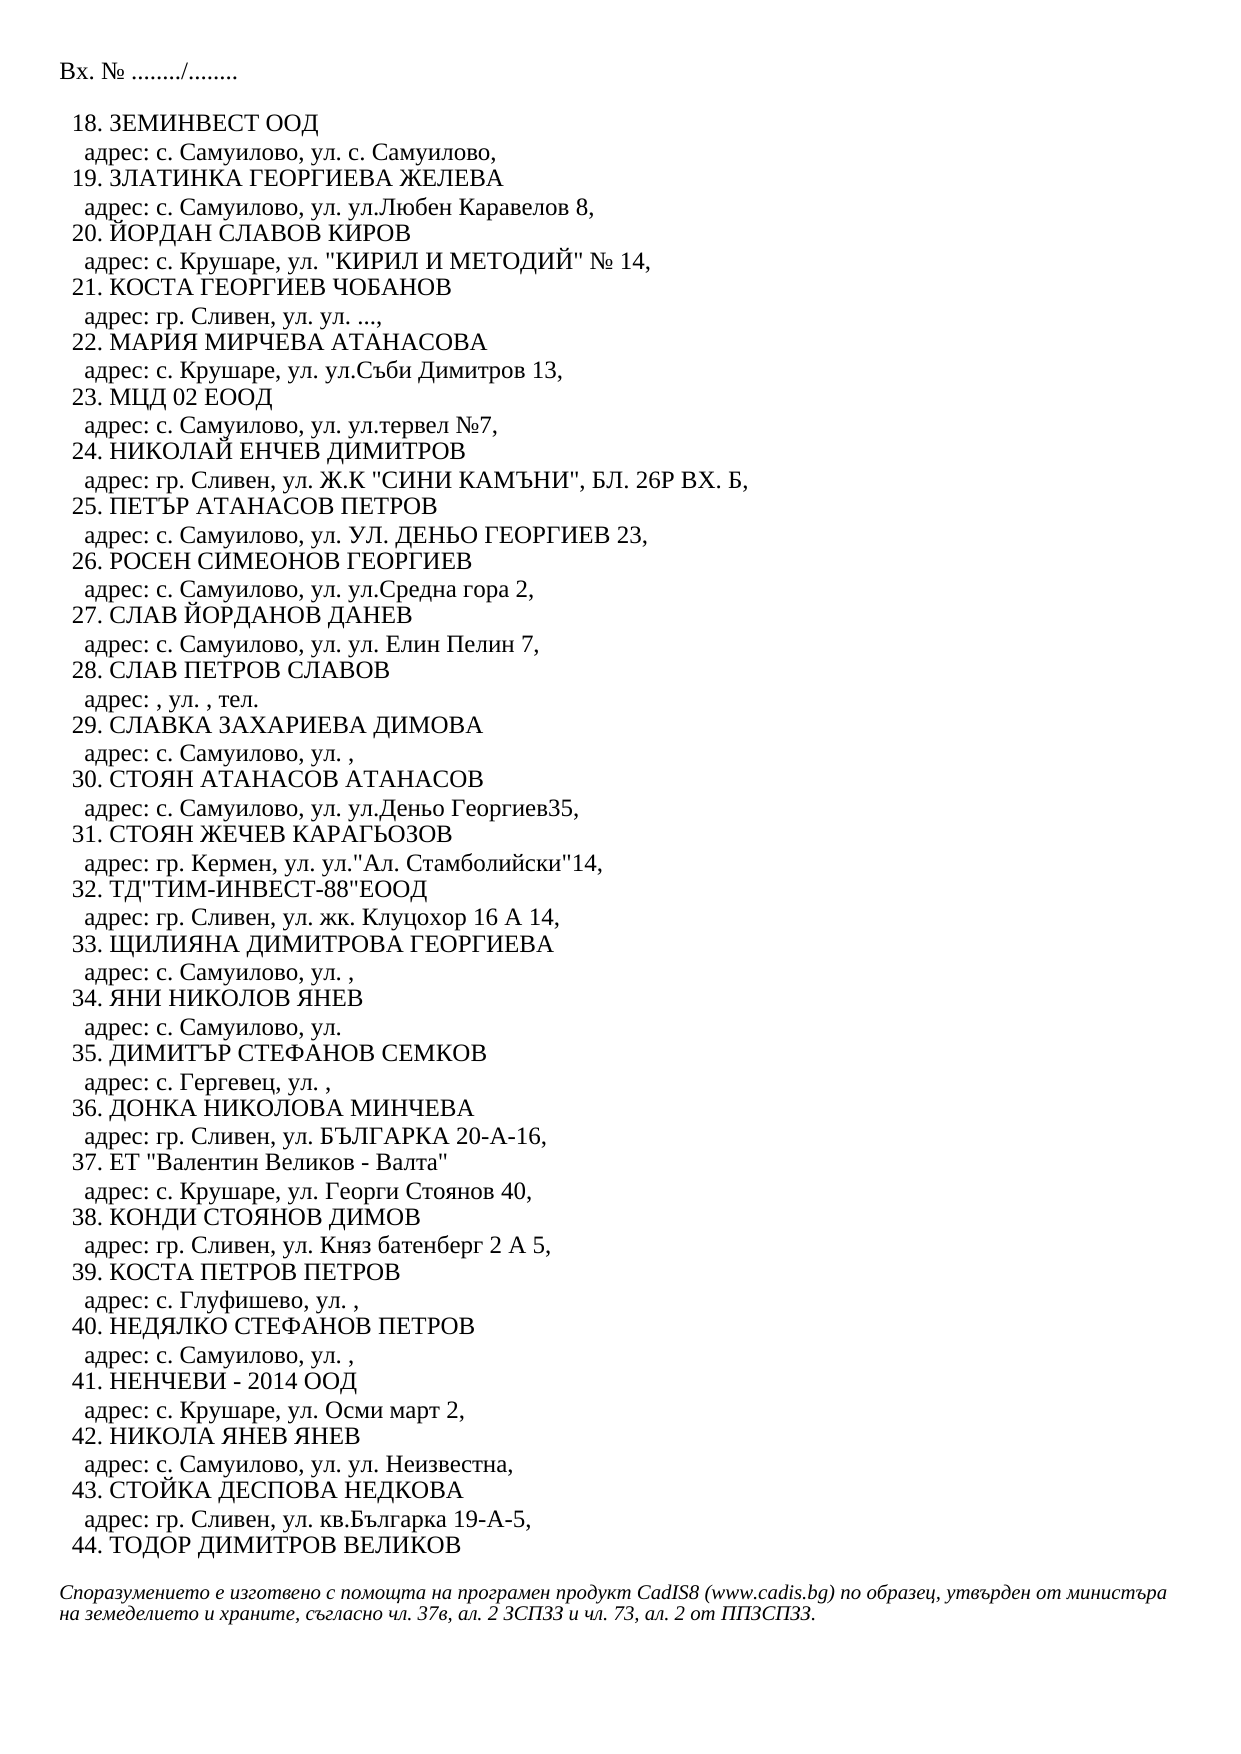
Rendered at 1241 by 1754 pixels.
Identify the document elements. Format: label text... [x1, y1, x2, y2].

text адрес: , ул. , тел. [59, 684, 1181, 712]
text 33. ЩИЛИЯНА ДИМИТРОВА ГЕОРГИЕВА [59, 931, 1181, 957]
text 19. ЗЛАТИНКА ГЕОРГИЕВА ЖЕЛЕВА [59, 166, 1181, 192]
text адрес: гр. Сливен, ул. Княз батенберг 2 А 5, [59, 1231, 1181, 1259]
text адрес: с. Самуилово, ул. ул.Деньо Георгиев35, [59, 793, 1181, 822]
text адрес: с. Самуилово, ул. ул.Любен Каравелов 8, [59, 192, 1181, 220]
text 37. ЕТ "Валентин Великов - Валта" [59, 1150, 1181, 1176]
text 42. НИКОЛА ЯНЕВ ЯНЕВ [59, 1423, 1181, 1449]
text 24. НИКОЛАЙ ЕНЧЕВ ДИМИТРОВ [59, 439, 1181, 465]
text 18. ЗЕМИНВЕСТ ООД [59, 111, 1181, 137]
text 43. СТОЙКА ДЕСПОВА НЕДКОВА [59, 1478, 1181, 1504]
text адрес: гр. Кермен, ул. ул."Ал. Стамболийски"14, [59, 848, 1181, 877]
text 32. ТД"ТИМ-ИНВЕСТ-88"ЕООД [59, 877, 1181, 902]
text 31. СТОЯН ЖЕЧЕВ КАРАГЬОЗОВ [59, 822, 1181, 848]
text адрес: гр. Сливен, ул. кв.Българка 19-А-5, [59, 1504, 1181, 1533]
text 22. МАРИЯ МИРЧЕВА АТАНАСОВА [59, 330, 1181, 356]
text адрес: с. Крушаре, ул. Осми март 2, [59, 1395, 1181, 1423]
text 23. МЦД 02 ЕООД [59, 384, 1181, 410]
text адрес: с. Глуфишево, ул. , [59, 1285, 1181, 1314]
text 28. СЛАВ ПЕТРОВ СЛАВОВ [59, 658, 1181, 684]
text 41. НЕНЧЕВИ - 2014 ООД [59, 1369, 1181, 1395]
text 38. КОНДИ СТОЯНОВ ДИМОВ [59, 1205, 1181, 1231]
text адрес: с. Крушаре, ул. "КИРИЛ И МЕТОДИЙ" № 14, [59, 246, 1181, 275]
text адрес: с. Самуилово, ул. , [59, 738, 1181, 767]
text 30. СТОЯН АТАНАСОВ АТАНАСОВ [59, 767, 1181, 793]
text адрес: гр. Сливен, ул. БЪЛГАРКА 20-А-16, [59, 1121, 1181, 1150]
text 26. РОСЕН СИМЕОНОВ ГЕОРГИЕВ [59, 548, 1181, 574]
text 25. ПЕТЪР АТАНАСОВ ПЕТРОВ [59, 494, 1181, 520]
text адрес: с. Крушаре, ул. ул.Съби Димитров 13, [59, 356, 1181, 384]
text 36. ДОНКА НИКОЛОВА МИНЧЕВА [59, 1095, 1181, 1121]
text адрес: с. Самуилово, ул. УЛ. ДЕНЬО ГЕОРГИЕВ 23, [59, 520, 1181, 548]
text 29. СЛАВКА ЗАХАРИЕВА ДИМОВА [59, 712, 1181, 738]
text адрес: с. Самуилово, ул. ул.Средна гора 2, [59, 574, 1181, 603]
text адрес: гр. Сливен, ул. жк. Клуцохор 16 А 14, [59, 902, 1181, 931]
text адрес: с. Самуилово, ул. , [59, 1340, 1181, 1369]
text адрес: с. Самуилово, ул. , [59, 957, 1181, 986]
text 44. ТОДОР ДИМИТРОВ ВЕЛИКОВ [59, 1533, 1181, 1559]
text 39. КОСТА ПЕТРОВ ПЕТРОВ [59, 1259, 1181, 1285]
text 21. КОСТА ГЕОРГИЕВ ЧОБАНОВ [59, 275, 1181, 301]
text адрес: с. Самуилово, ул. ул. Елин Пелин 7, [59, 629, 1181, 658]
text 27. СЛАВ ЙОРДАНОВ ДАНЕВ [59, 603, 1181, 629]
text адрес: с. Крушаре, ул. Георги Стоянов 40, [59, 1176, 1181, 1205]
text 40. НЕДЯЛКО СТЕФАНОВ ПЕТРОВ [59, 1314, 1181, 1340]
text 20. ЙОРДАН СЛАВОВ КИРОВ [59, 220, 1181, 246]
text адрес: с. Самуилово, ул. с. Самуилово, [59, 137, 1181, 166]
text 34. ЯНИ НИКОЛОВ ЯНЕВ [59, 986, 1181, 1012]
text адрес: гр. Сливен, ул. ул. ..., [59, 301, 1181, 330]
text адрес: с. Самуилово, ул. [59, 1012, 1181, 1041]
text адрес: с. Самуилово, ул. ул.тервел №7, [59, 410, 1181, 439]
text адрес: с. Гергевец, ул. , [59, 1067, 1181, 1095]
text адрес: гр. Сливен, ул. Ж.К "СИНИ КАМЪНИ", БЛ. 26Р ВХ. Б, [59, 465, 1181, 494]
text 35. ДИМИТЪР СТЕФАНОВ СЕМКОВ [59, 1041, 1181, 1067]
text адрес: с. Самуилово, ул. ул. Неизвестна, [59, 1449, 1181, 1478]
